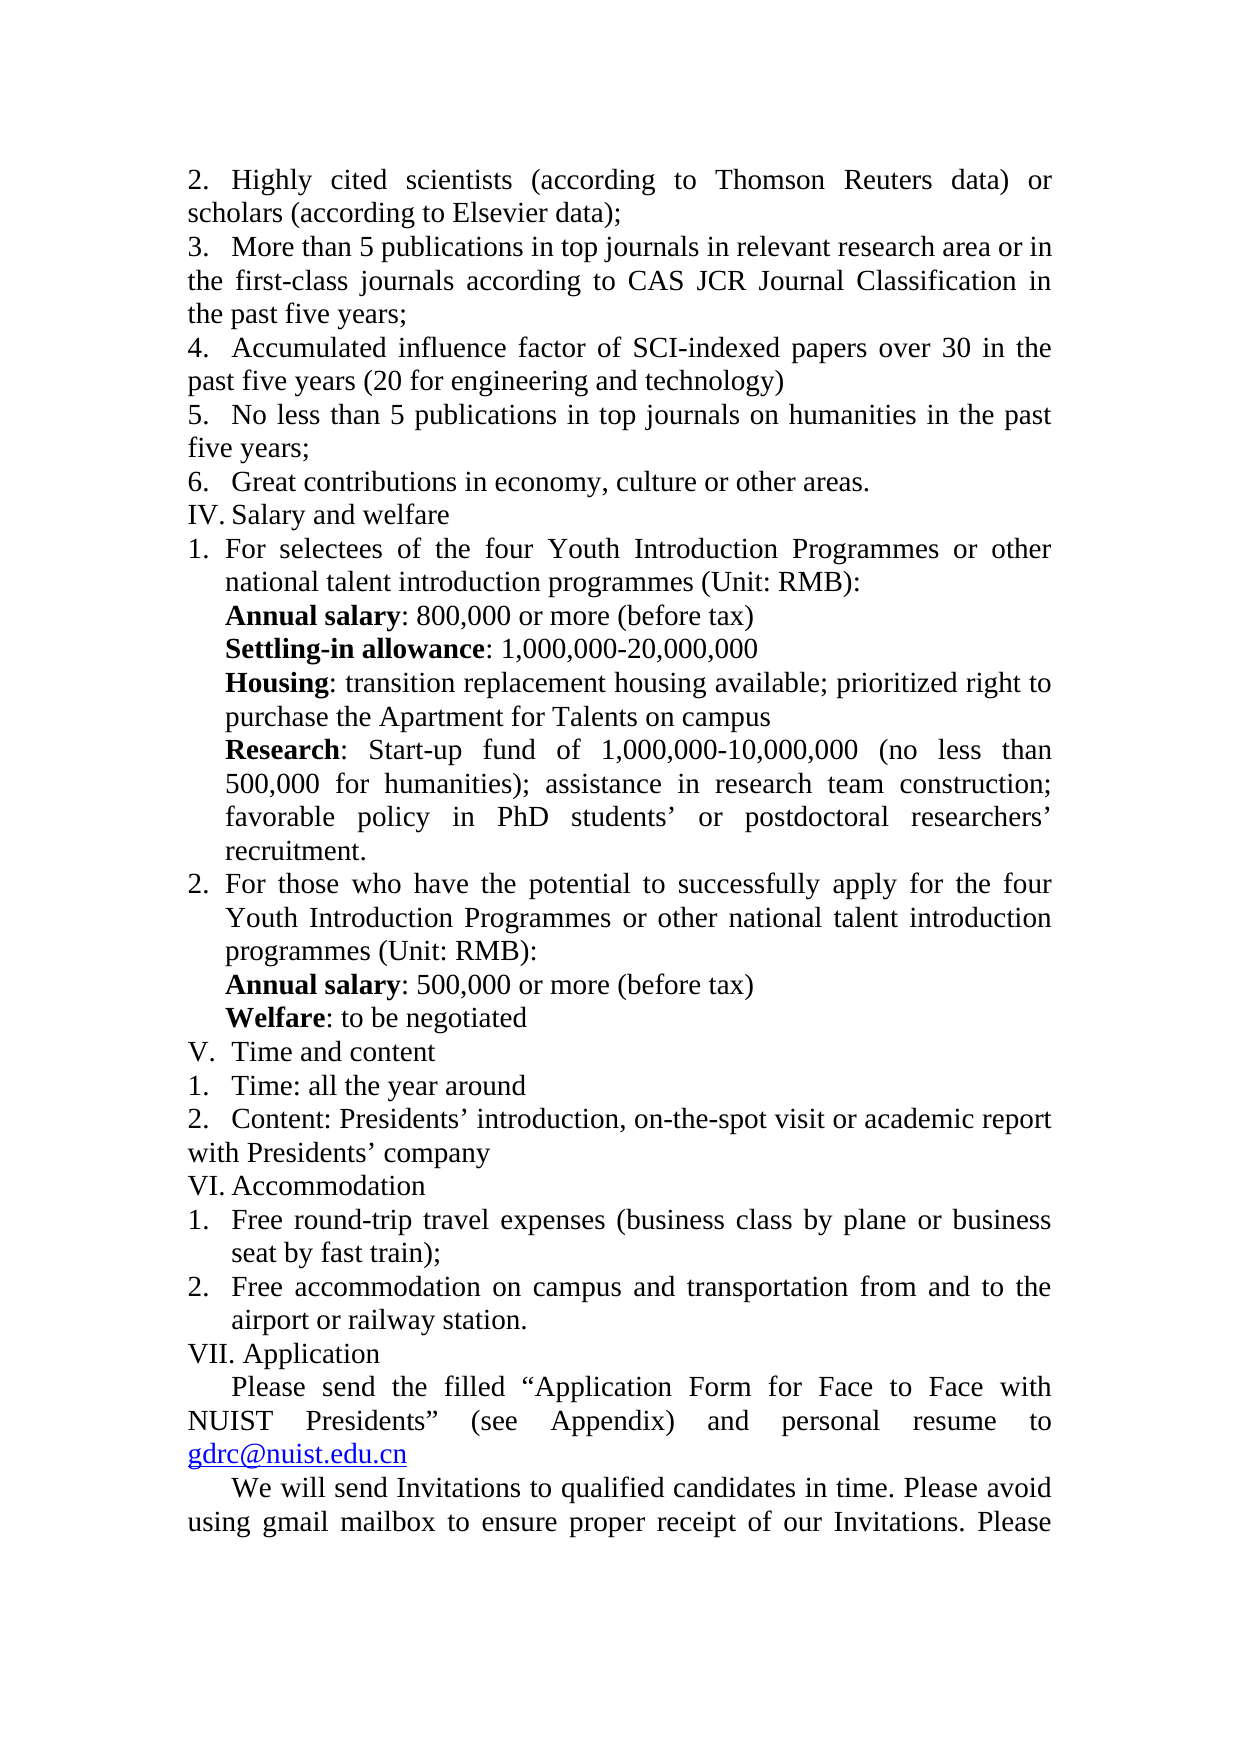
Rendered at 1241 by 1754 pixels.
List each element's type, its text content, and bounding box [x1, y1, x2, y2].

text 1. Time: all the year around [187, 1068, 1053, 1101]
list Settling-in allowance: 1,000,000-20,000,000 [225, 632, 1053, 665]
list 3. More than 5 publications in top journals in relevant research area or in the first-class journals according to CAS JCR Journal Classification in the past five years; [187, 229, 1053, 330]
text VI. Accommodation [187, 1168, 1053, 1202]
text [187, 1470, 1053, 1537]
text V. Time and content [187, 1034, 1053, 1068]
list 2. Highly cited scientists (according to Thomson Reuters data) or scholars (according to Elsevier data); [187, 162, 1053, 229]
text Please send the filled “Application Form for Face to Face with NUIST Presidents” (see Appendix) and personal resume to gdrc@nuist.edu.cn [187, 1369, 1053, 1470]
list Annual salary: 800,000 or more (before tax) [225, 598, 1053, 632]
list 5. No less than 5 publications in top journals on humanities in the past five years; [187, 397, 1053, 464]
list Housing: transition replacement housing available; prioritized right to purchase the Apartment for Talents on campus [225, 665, 1053, 732]
list 6. Great contributions in economy, culture or other areas. [187, 464, 1053, 497]
list Annual salary: 500,000 or more (before tax) [225, 967, 1053, 1001]
list Free accommodation on campus and transportation from and to the airport or railway station. [187, 1269, 1053, 1336]
list Free round-trip travel expenses (business class by plane or business seat by fast train); [187, 1202, 1053, 1269]
list IV. Salary and welfare [187, 497, 1053, 531]
text 2. Content: Presidents’ introduction, on-the-spot visit or academic report with Presidents’ company [187, 1101, 1053, 1168]
text VII. Application [187, 1336, 1053, 1369]
list Research: Start-up fund of 1,000,000-10,000,000 (no less than 500,000 for humanities); assistance in research team construction; favorable policy in PhD students’ or postdoctoral researchers’ recruitment. [225, 732, 1053, 866]
list For selectees of the four Youth Introduction Programmes or other national talent introduction programmes (Unit: RMB): [187, 531, 1053, 598]
list 4. Accumulated influence factor of SCI-indexed papers over 30 in the past five years (20 for engineering and technology) [187, 330, 1053, 397]
list Welfare: to be negotiated [225, 1001, 1053, 1034]
list For those who have the potential to successfully apply for the four Youth Introduction Programmes or other national talent introduction programmes (Unit: RMB): [187, 866, 1053, 967]
